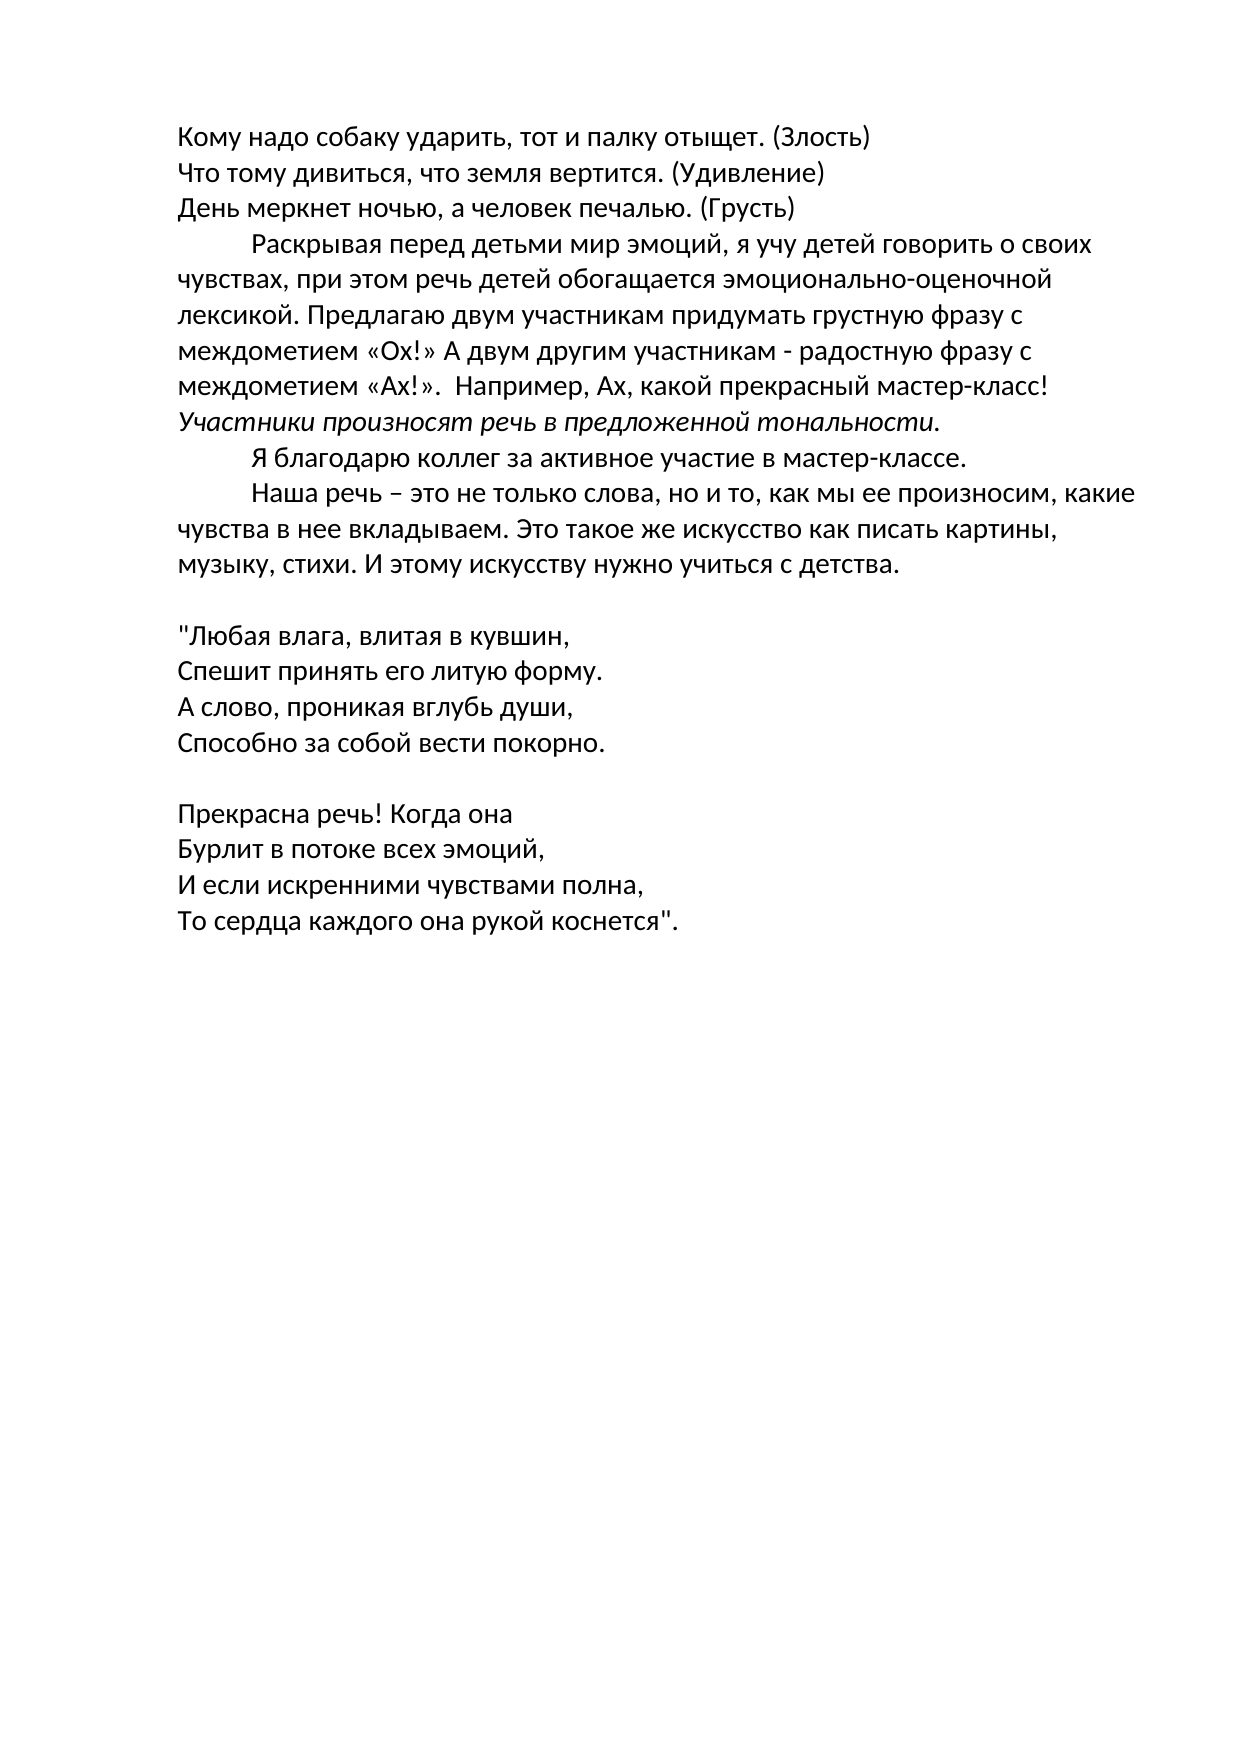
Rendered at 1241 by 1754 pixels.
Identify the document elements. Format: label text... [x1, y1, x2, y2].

text Раскрывая перед детьми мир эмоций, я учу детей говорить о своих чувствах, при этом речь детей обогащается эмоционально-оценочной лексикой. Предлагаю двум участникам придумать грустную фразу с междометием «Ох!» А двум другим участникам - радостную фразу с междометием «Ах!». Например, Ах, какой прекрасный мастер-класс! Участники произносят речь в предложенной тональности. [177, 225, 1152, 439]
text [177, 118, 1152, 225]
text Я благодарю коллег за активное участие в мастер-классе. [177, 439, 1152, 474]
text Наша речь – это не только слова, но и то, как мы ее произносим, какие чувства в нее вкладываем. Это такое же искусство как писать картины, музыку, стихи. И этому искусству нужно учиться с детства. "Любая влага, влитая в кувшин, Спешит принять его литую форму. А слово, проникая вглубь души, Способно за собой вести покорно. Прекрасна речь! Когда она Бурлит в потоке всех эмоций, И если искренними чувствами полна, То сердца каждого она рукой коснется". [177, 474, 1152, 937]
